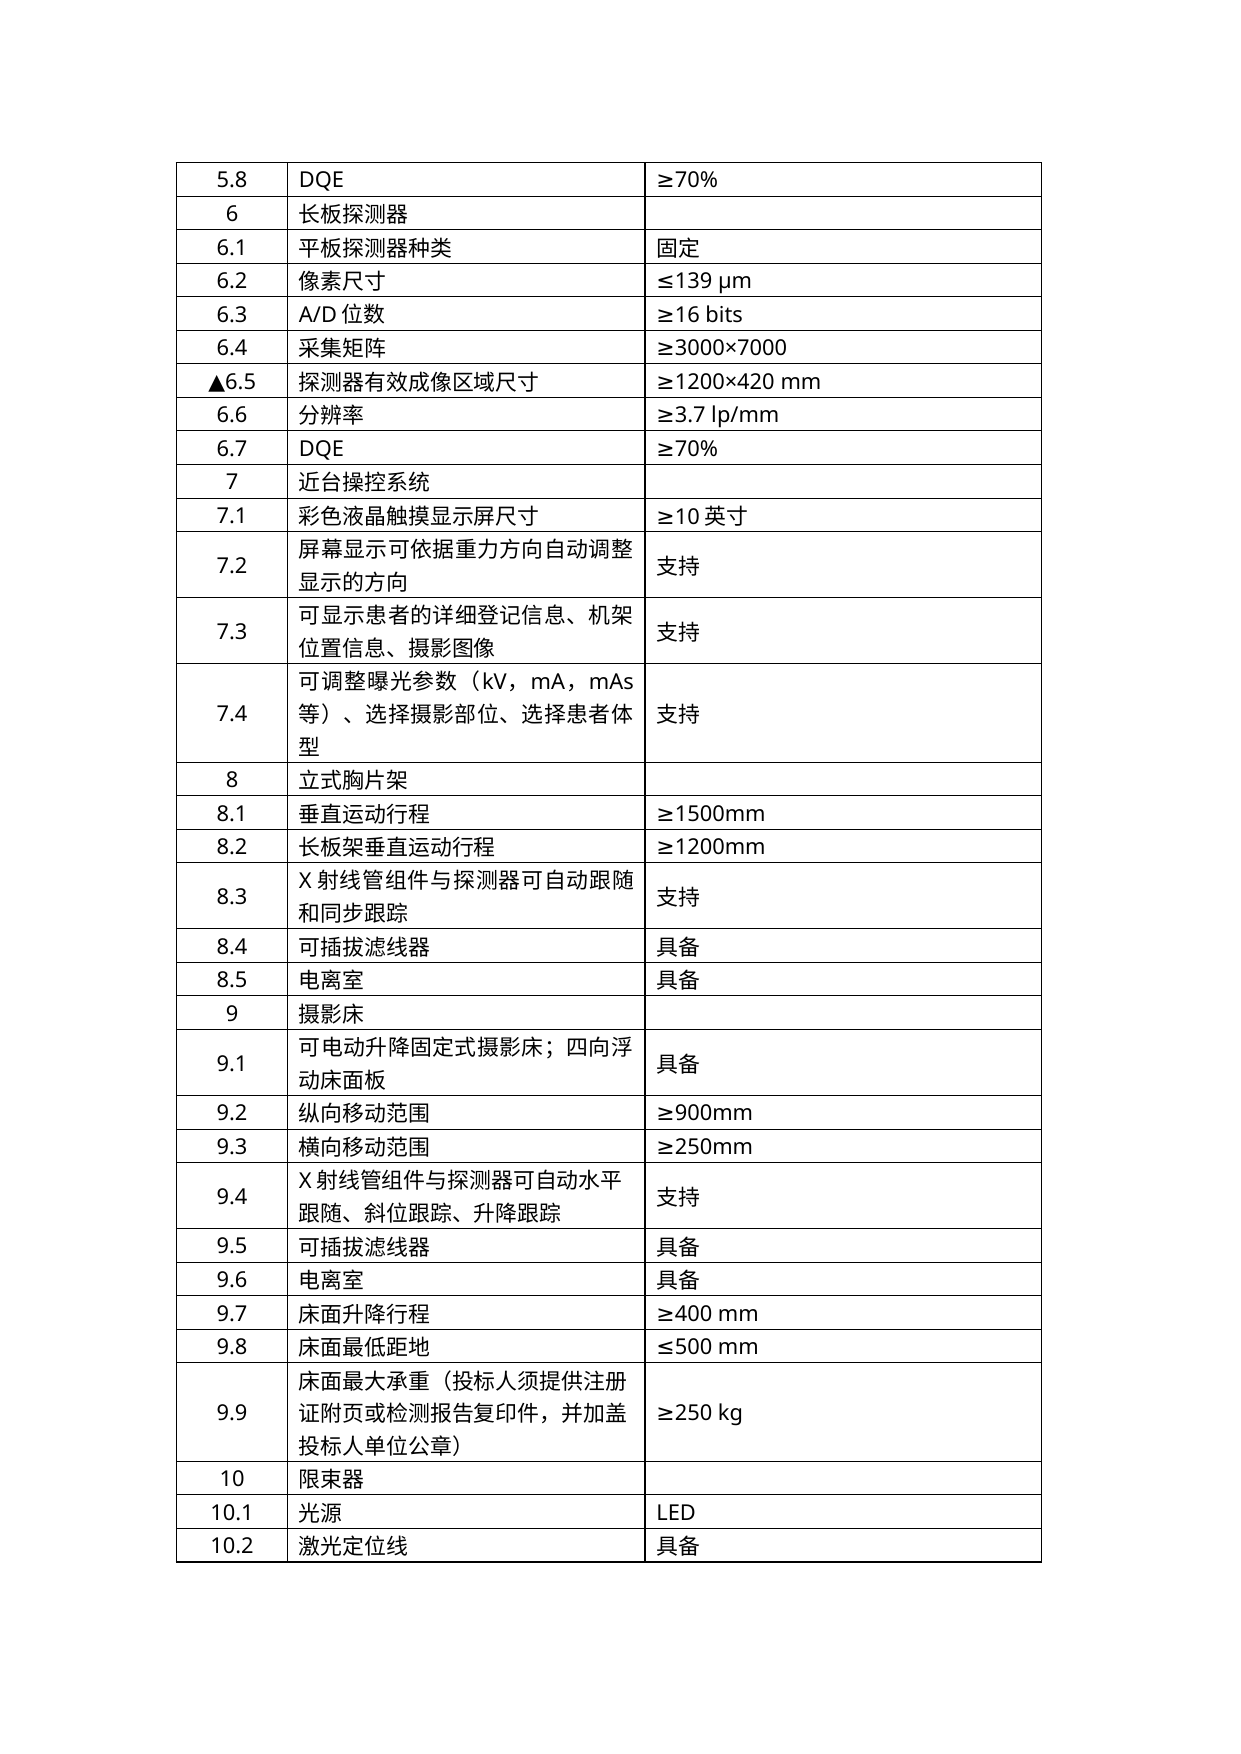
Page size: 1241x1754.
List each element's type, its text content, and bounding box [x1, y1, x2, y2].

table_cell 长板架垂直运动行程 [288, 830, 644, 862]
table_cell 支持 [646, 863, 1041, 928]
table_cell ≥400 mm [646, 1296, 1041, 1329]
table_cell DQE [288, 163, 644, 196]
table_cell ≥250 kg [646, 1363, 1041, 1461]
table_cell 摄影床 [288, 996, 644, 1029]
table_cell 光源 [288, 1495, 644, 1528]
table_cell [646, 1462, 1041, 1494]
table_cell 电离室 [288, 1263, 644, 1295]
table_cell 9.3 [177, 1130, 287, 1162]
table_cell 7.4 [177, 664, 287, 762]
table_cell ≤500 mm [646, 1330, 1041, 1362]
table_cell X射线管组件与探测器可自动水平跟随、斜位跟踪、升降跟踪 [288, 1163, 644, 1228]
table_cell 限束器 [288, 1462, 644, 1494]
table_cell 像素尺寸 [288, 264, 644, 296]
table_cell 8.4 [177, 929, 287, 962]
table_cell ≥16 bits [646, 297, 1041, 330]
table_cell 10.2 [177, 1529, 287, 1561]
table_cell ≥1200×420 mm [646, 364, 1041, 397]
table_cell 具备 [646, 929, 1041, 962]
table_cell 10.1 [177, 1495, 287, 1528]
table_cell 彩色液晶触摸显示屏尺寸 [288, 499, 644, 531]
table_cell 7 [177, 465, 287, 497]
table_cell ≥1500mm [646, 796, 1041, 829]
table_cell 7.1 [177, 499, 287, 531]
table_cell 9.9 [177, 1363, 287, 1461]
table_cell 8 [177, 763, 287, 795]
table_cell 9.6 [177, 1263, 287, 1295]
table_cell 9.2 [177, 1096, 287, 1128]
table_cell 纵向移动范围 [288, 1096, 644, 1128]
table_cell ≥70% [646, 431, 1041, 464]
table_cell 6.2 [177, 264, 287, 296]
table_cell 分辨率 [288, 398, 644, 430]
table_cell 9 [177, 996, 287, 1029]
table_cell ≥250mm [646, 1130, 1041, 1162]
table_cell 9.4 [177, 1163, 287, 1228]
table_cell A/D位数 [288, 297, 644, 330]
table_cell ≥3.7 lp/mm [646, 398, 1041, 430]
table_cell ≤139 μm [646, 264, 1041, 296]
table_cell 6.6 [177, 398, 287, 430]
table_cell 平板探测器种类 [288, 230, 644, 263]
table_cell 屏幕显示可依据重力方向自动调整显示的方向 [288, 532, 644, 597]
table_cell 探测器有效成像区域尺寸 [288, 364, 644, 397]
table_cell 可插拔滤线器 [288, 1229, 644, 1262]
table_cell 可插拔滤线器 [288, 929, 644, 962]
table_cell 9.8 [177, 1330, 287, 1362]
table_cell ≥10英寸 [646, 499, 1041, 531]
table_cell 床面最低距地 [288, 1330, 644, 1362]
table_cell 8.2 [177, 830, 287, 862]
table_cell DQE [288, 431, 644, 464]
table_cell 5.8 [177, 163, 287, 196]
table_cell X射线管组件与探测器可自动跟随和同步跟踪 [288, 863, 644, 928]
table_cell 8.5 [177, 963, 287, 995]
table_cell ≥3000×7000 [646, 331, 1041, 363]
table_cell 床面最大承重（投标人须提供注册证附页或检测报告复印件，并加盖投标人单位公章） [288, 1363, 644, 1461]
table_cell 支持 [646, 664, 1041, 762]
table_cell [646, 763, 1041, 795]
table_cell 立式胸片架 [288, 763, 644, 795]
table_cell ≥70% [646, 163, 1041, 196]
table_cell 激光定位线 [288, 1529, 644, 1561]
table_cell 长板探测器 [288, 197, 644, 229]
table_cell 支持 [646, 1163, 1041, 1228]
table_cell 床面升降行程 [288, 1296, 644, 1329]
table_cell 7.2 [177, 532, 287, 597]
table_cell 6.4 [177, 331, 287, 363]
table_cell [646, 197, 1041, 229]
table_cell 具备 [646, 963, 1041, 995]
table_cell 可显示患者的详细登记信息、机架位置信息、摄影图像 [288, 598, 644, 663]
table_cell 具备 [646, 1529, 1041, 1561]
table_cell ≥900mm [646, 1096, 1041, 1128]
table_cell 具备 [646, 1263, 1041, 1295]
table_cell 7.3 [177, 598, 287, 663]
table_cell 可电动升降固定式摄影床；四向浮动床面板 [288, 1030, 644, 1095]
table_cell 具备 [646, 1229, 1041, 1262]
table_cell 具备 [646, 1030, 1041, 1095]
table_cell 8.1 [177, 796, 287, 829]
table_cell 支持 [646, 532, 1041, 597]
table_cell 固定 [646, 230, 1041, 263]
table_cell [646, 996, 1041, 1029]
table_cell 支持 [646, 598, 1041, 663]
table_cell 6.7 [177, 431, 287, 464]
table_cell LED [646, 1495, 1041, 1528]
table_cell 可调整曝光参数（kV，mA，mAs等）、选择摄影部位、选择患者体型 [288, 664, 644, 762]
table_cell 采集矩阵 [288, 331, 644, 363]
table_cell ▲6.5 [177, 364, 287, 397]
table_cell 9.7 [177, 1296, 287, 1329]
table_cell [646, 465, 1041, 497]
table_cell 电离室 [288, 963, 644, 995]
table_cell 近台操控系统 [288, 465, 644, 497]
table_cell 9.1 [177, 1030, 287, 1095]
table_cell 9.5 [177, 1229, 287, 1262]
table_cell 8.3 [177, 863, 287, 928]
table_cell 6.3 [177, 297, 287, 330]
table_cell 6 [177, 197, 287, 229]
table_cell 10 [177, 1462, 287, 1494]
table_cell 垂直运动行程 [288, 796, 644, 829]
table_cell 横向移动范围 [288, 1130, 644, 1162]
table_cell 6.1 [177, 230, 287, 263]
table_cell ≥1200mm [646, 830, 1041, 862]
